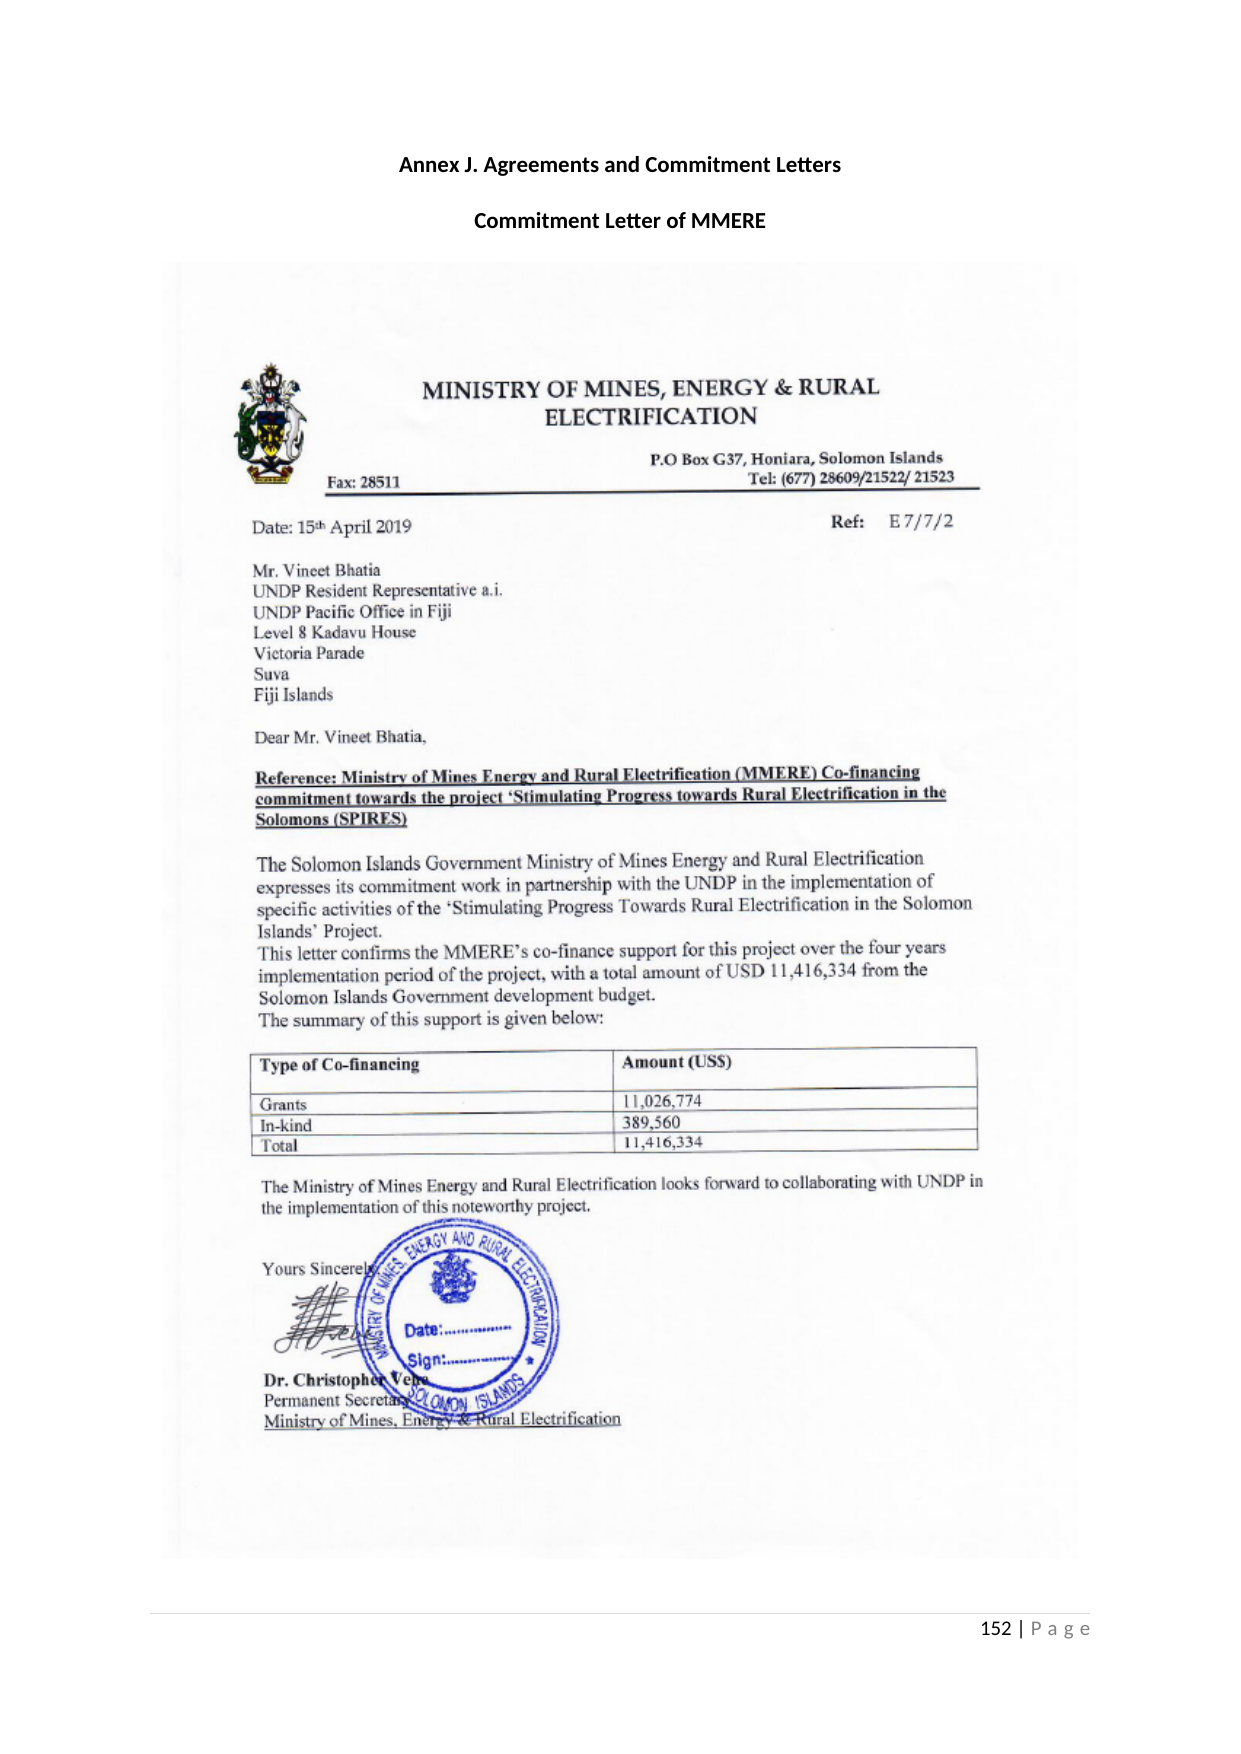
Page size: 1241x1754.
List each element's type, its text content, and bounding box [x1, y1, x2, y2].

list Annex J. Agreements and Commitment Letters [150, 150, 1090, 178]
picture [162, 262, 1078, 1559]
text Commitment Letter of MMERE [150, 206, 1090, 234]
